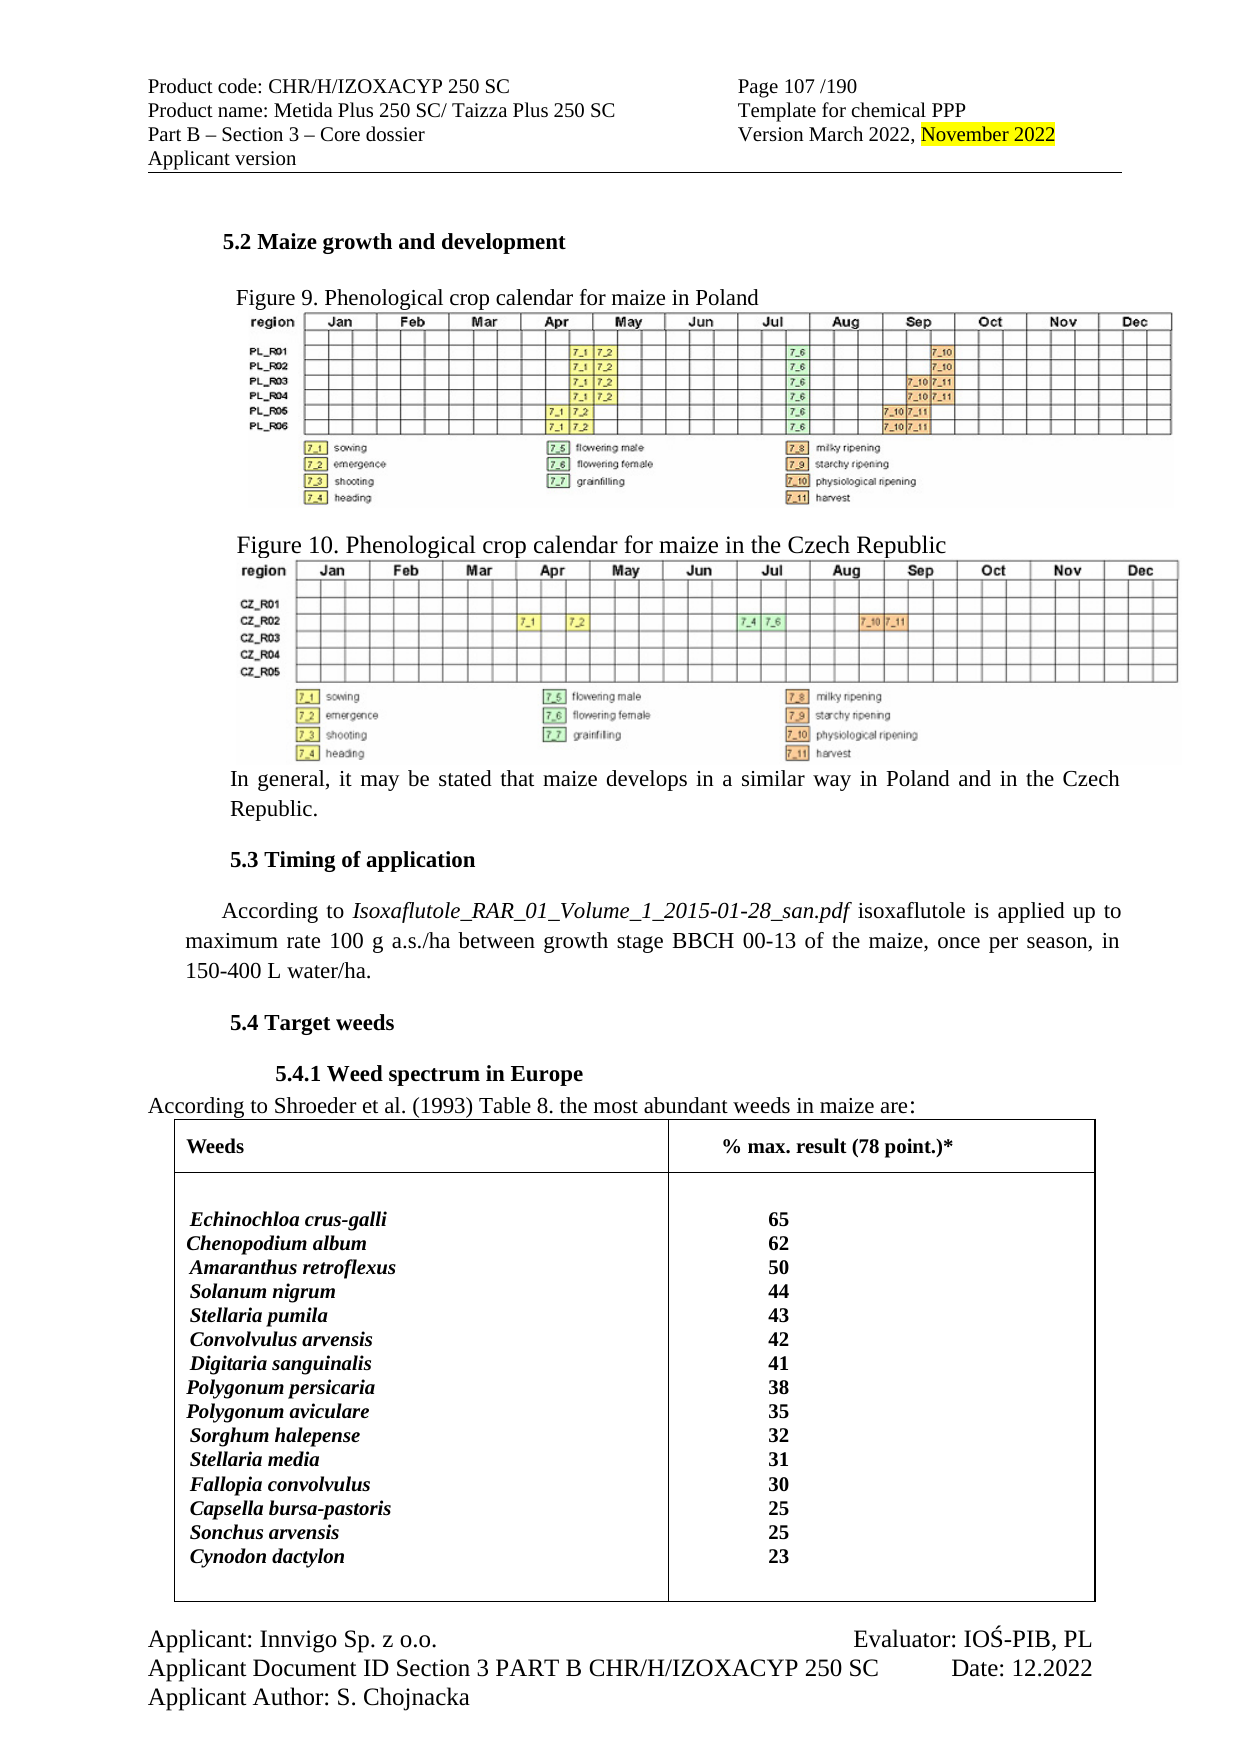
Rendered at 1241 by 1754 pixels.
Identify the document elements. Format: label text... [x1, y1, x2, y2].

list Figure 9. Phenological crop calendar for maize in Poland [230, 283, 1122, 310]
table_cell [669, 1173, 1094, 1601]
picture [236, 558, 1182, 765]
text Figure 10. Phenological crop calendar for maize in the Czech Republic [236, 530, 1122, 558]
picture [229, 310, 1191, 526]
text 5.2 Maize growth and development [223, 228, 1122, 255]
text 5.4 Target weeds [230, 1008, 1122, 1035]
text 5.4.1 Weed spectrum in Europe [275, 1059, 1122, 1086]
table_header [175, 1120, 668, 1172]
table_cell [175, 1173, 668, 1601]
text 5.3 Timing of application [230, 846, 1122, 872]
text According to Isoxaflutole_RAR_01_Volume_1_2015-01-28_san.pdf isoxaflutole is applied up to maximum rate 100 g a.s./ha between growth stage BBCH 00-13 of the maize, once per season, in 150-400 L water/ha. [185, 897, 1122, 984]
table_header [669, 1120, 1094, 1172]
text According to Shroeder et al. (1993) Table 8. the most abundant weeds in maize are: [148, 1090, 1122, 1118]
text In general, it may be stated that maize develops in a similar way in Poland and in the Czech Republic. [230, 765, 1122, 821]
